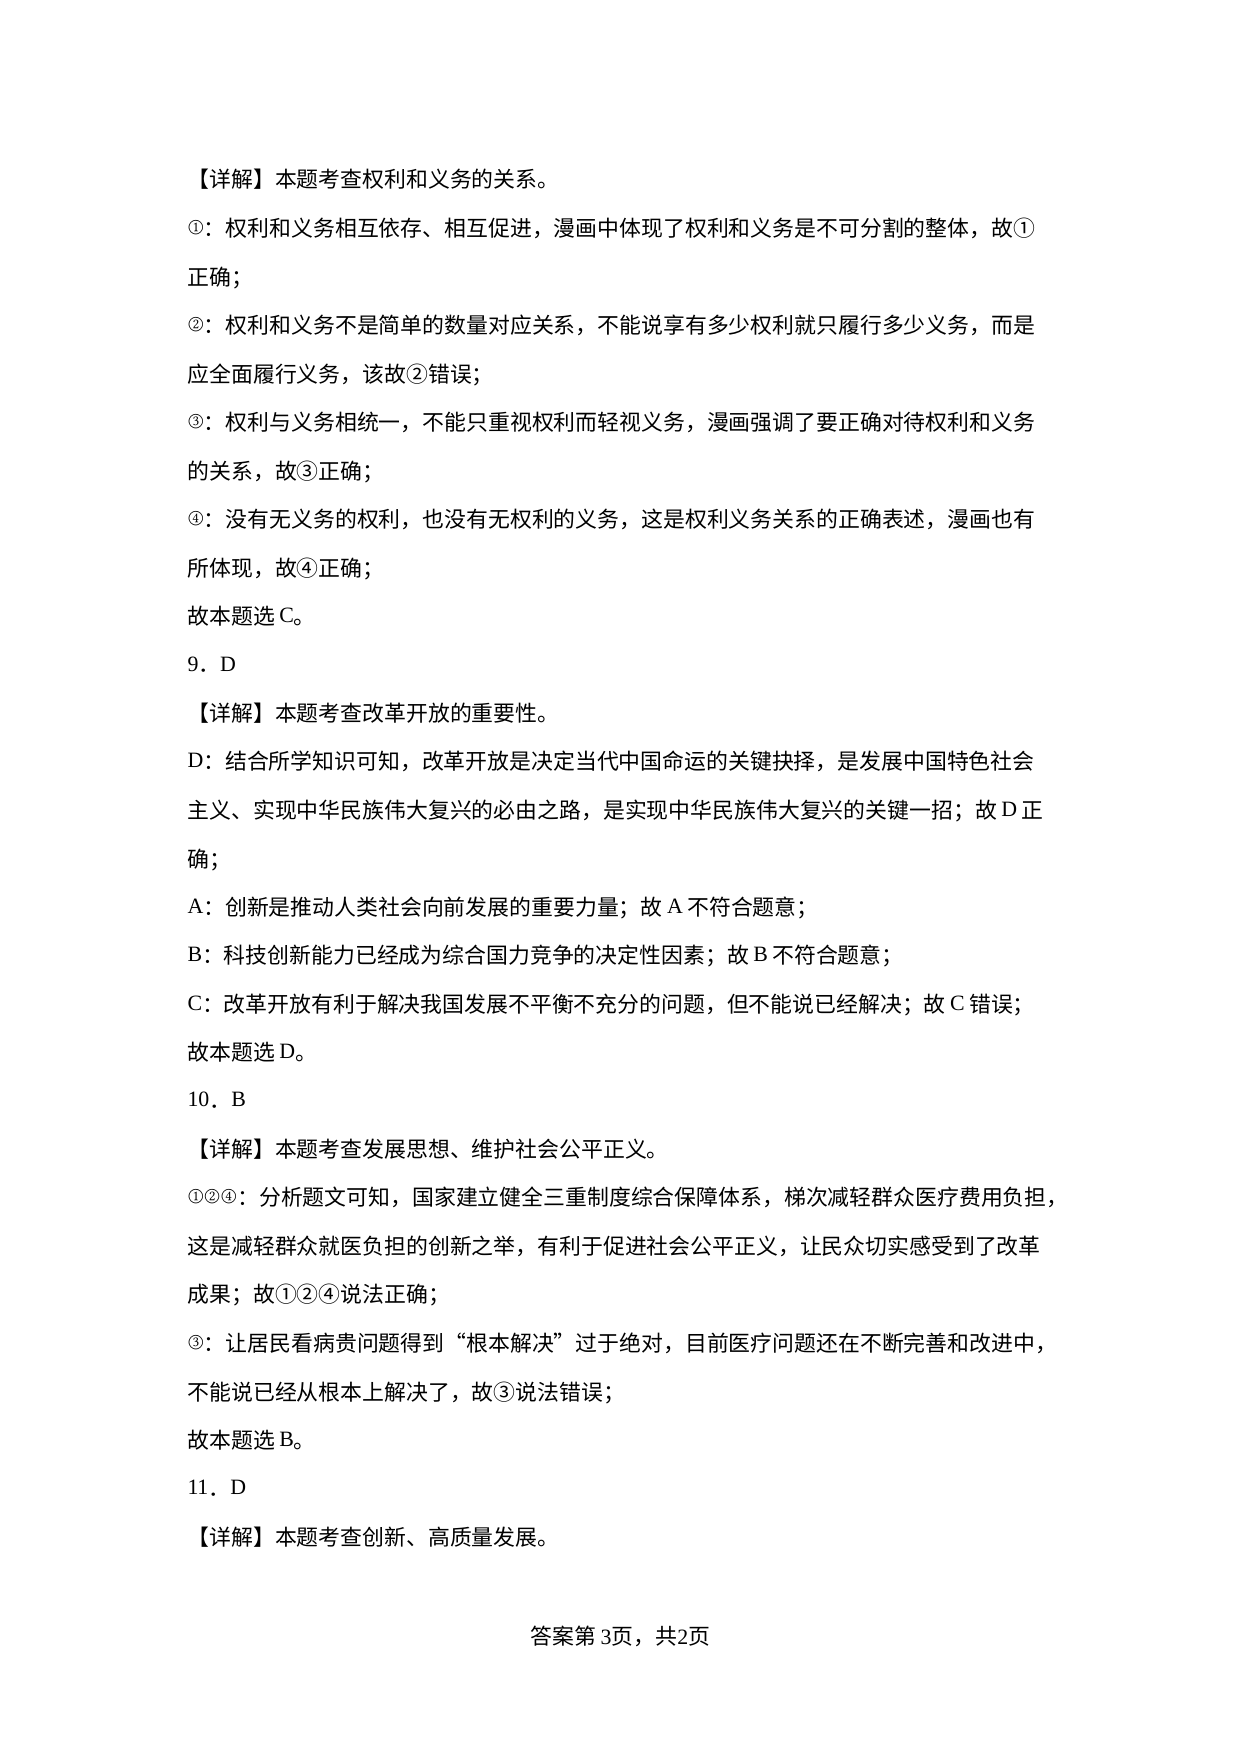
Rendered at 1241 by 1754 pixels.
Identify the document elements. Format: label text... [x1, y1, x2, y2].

text 【详解】本题考查改革开放的重要性。 [187, 695, 1053, 728]
text 【详解】本题考查权利和义务的关系。 [187, 162, 1053, 194]
text ③：权利与义务相统一，不能只重视权利而轻视义务，漫画强调了要正确对待权利和义务的关系，故③正确； [187, 404, 1053, 486]
text 11．D [187, 1471, 1053, 1503]
text 【详解】本题考查发展思想、维护社会公平正义。 [187, 1131, 1053, 1164]
text A：创新是推动人类社会向前发展的重要力量；故A不符合题意； [187, 889, 1053, 922]
text 10．B [187, 1083, 1053, 1115]
text ②：权利和义务不是简单的数量对应关系，不能说享有多少权利就只履行多少义务，而是应全面履行义务，该故②错误； [187, 307, 1053, 389]
text ①：权利和义务相互依存、相互促进，漫画中体现了权利和义务是不可分割的整体，故①正确； [187, 210, 1053, 292]
text D：结合所学知识可知，改革开放是决定当代中国命运的关键抉择，是发展中国特色社会主义、实现中华民族伟大复兴的必由之路，是实现中华民族伟大复兴的关键一招；故D正确； [187, 744, 1053, 874]
text 故本题选B。 [187, 1422, 1053, 1455]
text B：科技创新能力已经成为综合国力竞争的决定性因素；故B不符合题意； [187, 938, 1053, 970]
text 9．D [187, 647, 1053, 679]
text C：改革开放有利于解决我国发展不平衡不充分的问题，但不能说已经解决；故C错误； [187, 986, 1053, 1019]
text 【详解】本题考查创新、高质量发展。 [187, 1519, 1053, 1552]
text ①②④：分析题文可知，国家建立健全三重制度综合保障体系，梯次减轻群众医疗费用负担，这是减轻群众就医负担的创新之举，有利于促进社会公平正义，让民众切实感受到了改革成果；故①②④说法正确； [187, 1179, 1053, 1309]
text 故本题选D。 [187, 1034, 1053, 1067]
text 故本题选C。 [187, 599, 1053, 631]
text ③：让居民看病贵问题得到“根本解决”过于绝对，目前医疗问题还在不断完善和改进中，不能说已经从根本上解决了，故③说法错误； [187, 1325, 1053, 1407]
text ④：没有无义务的权利，也没有无权利的义务，这是权利义务关系的正确表述，漫画也有所体现，故④正确； [187, 502, 1053, 583]
